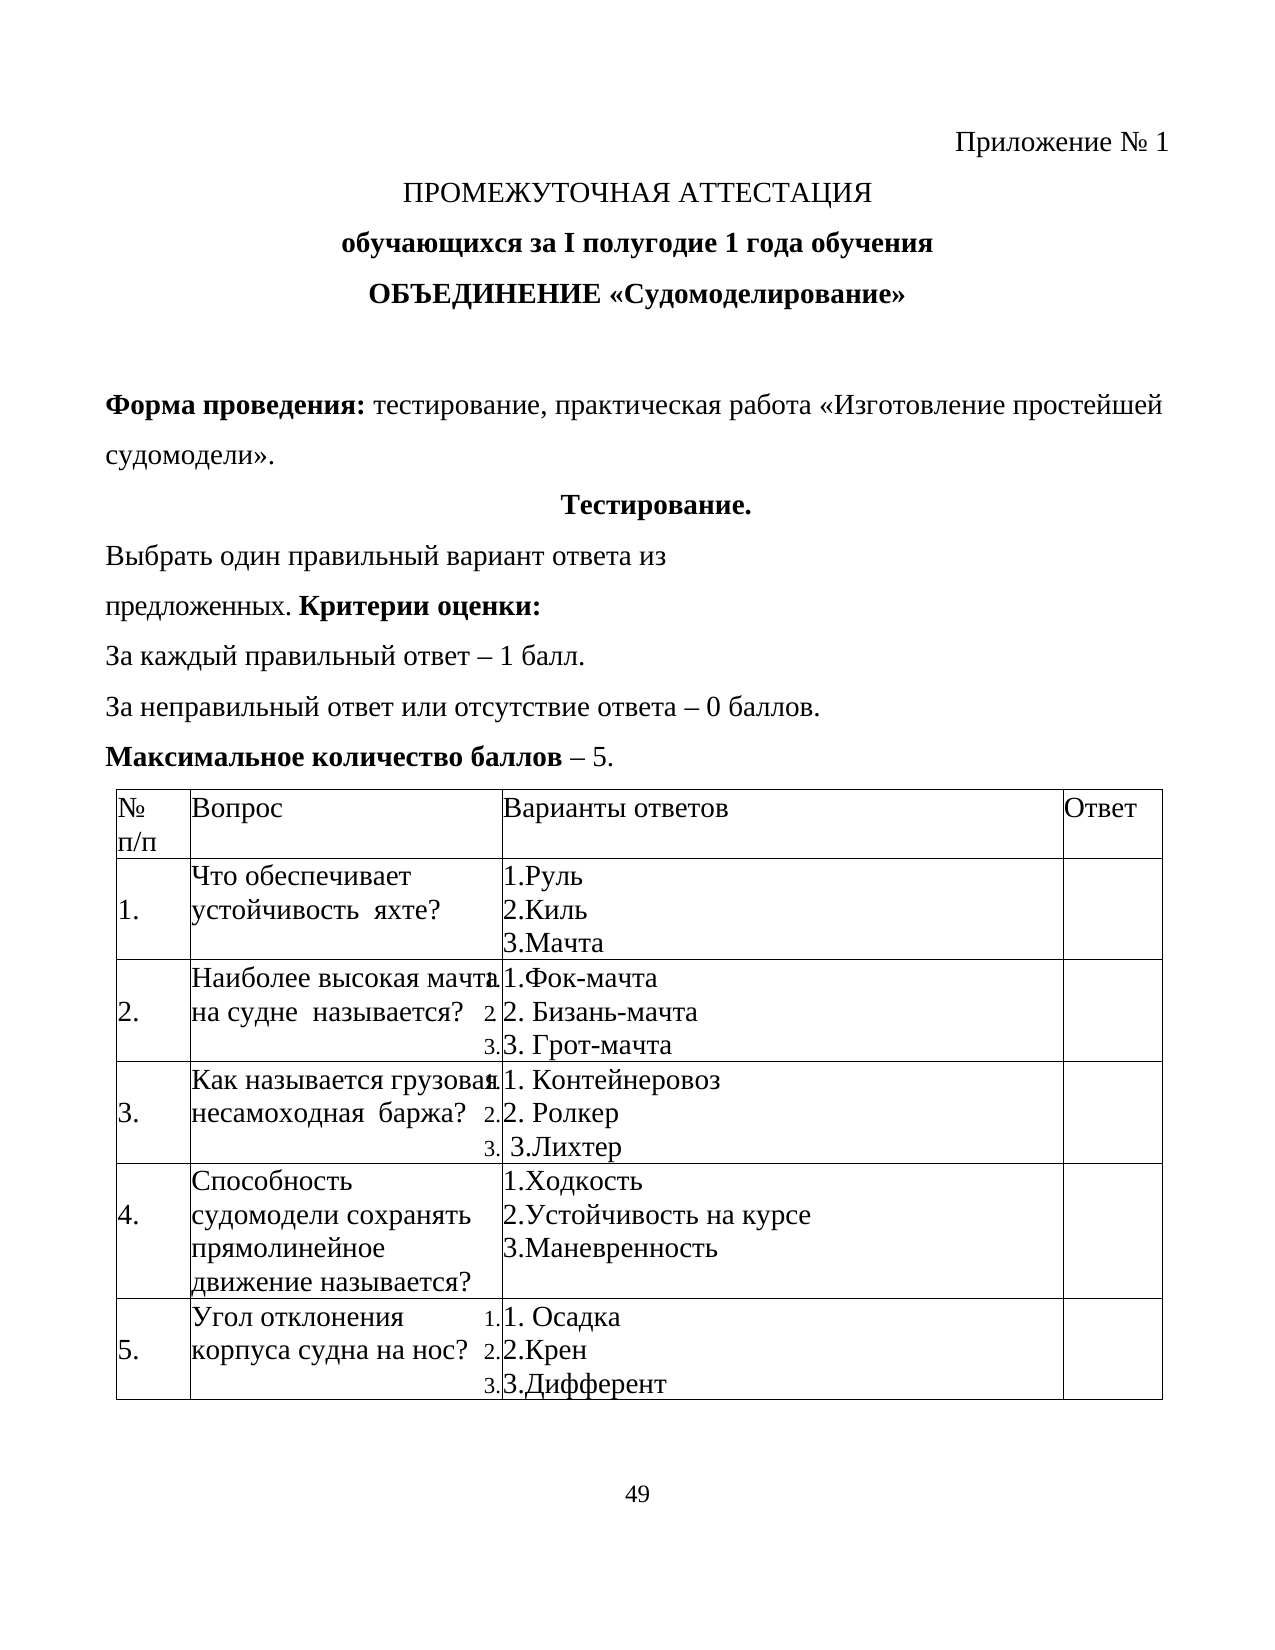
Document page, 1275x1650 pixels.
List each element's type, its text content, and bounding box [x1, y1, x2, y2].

table_cell 1. [117, 859, 190, 959]
text За каждый правильный ответ – 1 балл. [105, 638, 1186, 672]
table_header Ответ [1064, 790, 1162, 857]
text Приложение № 1 [89, 124, 1169, 158]
subtitle ПРОМЕЖУТОЧНАЯ АТТЕСТАЦИЯ [89, 175, 1186, 209]
table_cell 2. [117, 960, 190, 1061]
subtitle обучающихся за I полугодие 1 года обучения ОБЪЕДИНЕНИЕ «Судомоделирование» [288, 226, 986, 309]
table_cell 1. Контейнеровоз 2. Ролкер 3.Лихтер [503, 1062, 1063, 1162]
table_header Вопрос [191, 790, 502, 857]
table_cell 3. [117, 1062, 190, 1162]
table_cell [1064, 859, 1162, 959]
text За неправильный ответ или отсутствие ответа – 0 баллов. [105, 689, 1186, 722]
table_cell 1. Осадка 2.Крен 3.Дифферент [503, 1299, 1063, 1399]
table_cell [1064, 960, 1162, 1061]
table_cell Угол отклонения корпуса судна на нос? [191, 1299, 502, 1399]
text Тестирование. Выбрать один правильный вариант ответа из предложенных. Критерии оценки: [105, 487, 753, 622]
table_header Варианты ответов [503, 790, 1063, 857]
table_cell [1064, 1062, 1162, 1162]
table_cell 1.Руль 2.Киль 3.Мачта [503, 859, 1063, 959]
table_header № п/п [117, 790, 190, 857]
table_cell 1.Фок-мачта 2. Бизань-мачта 3. Грот-мачта [503, 960, 1063, 1061]
table_cell Как называется грузовая несамоходная баржа? [191, 1062, 502, 1162]
table_cell Что обеспечивает устойчивость яхте? [191, 859, 502, 959]
table_cell Наиболее высокая мачта на судне называется? [191, 960, 502, 1061]
table_cell Способность судомодели сохранять прямолинейное движение называется? [191, 1164, 502, 1298]
table_cell 5. [117, 1299, 190, 1399]
table_cell 4. [117, 1164, 190, 1298]
text Максимальное количество баллов – 5. [105, 739, 1186, 772]
table_cell [1064, 1164, 1162, 1298]
table_cell 1.Ходкость 2.Устойчивость на курсе 3.Маневренность [503, 1164, 1063, 1298]
table_cell [1064, 1299, 1162, 1399]
text Форма проведения: тестирование, практическая работа «Изготовление простейшей судомодели». [105, 387, 1186, 471]
